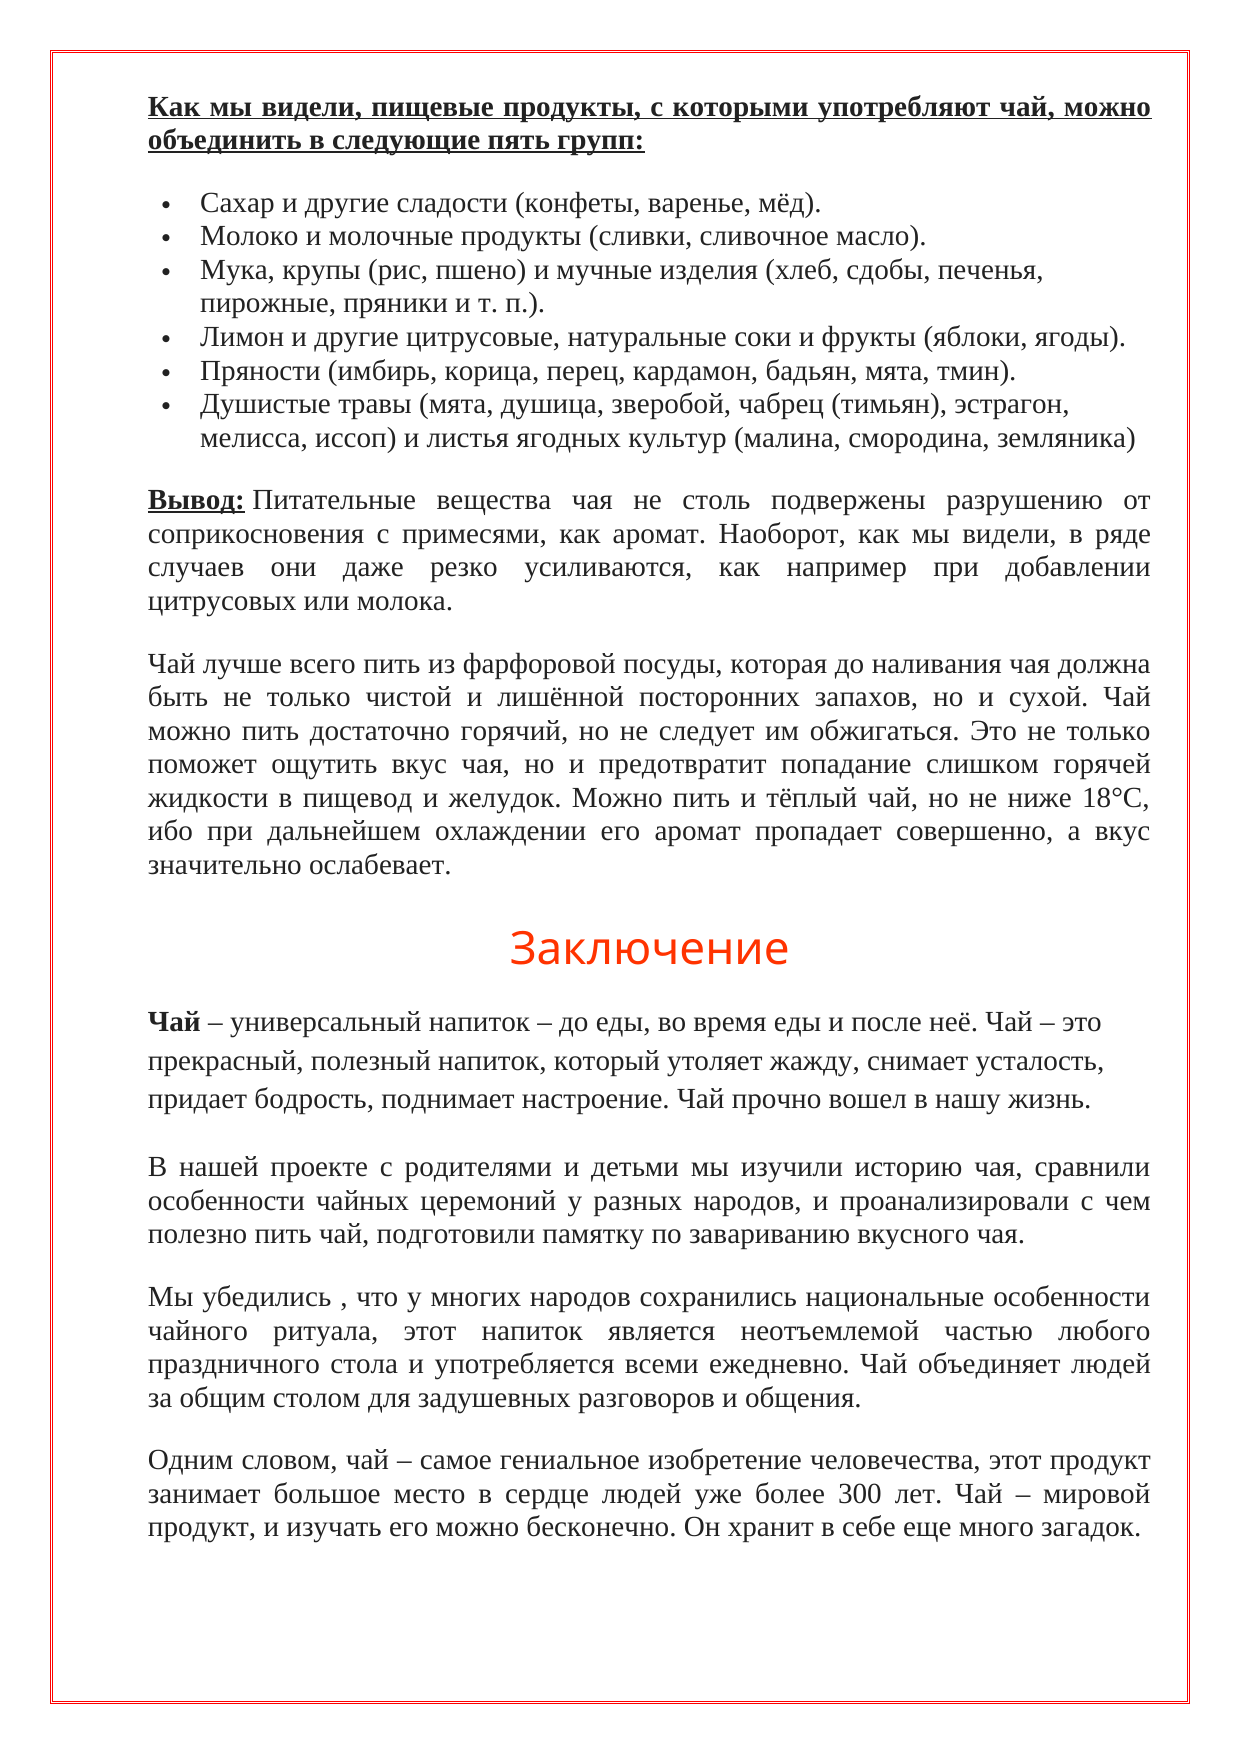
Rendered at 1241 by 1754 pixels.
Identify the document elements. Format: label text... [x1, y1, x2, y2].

text Как мы видели, пищевые продукты, с которыми употребляют чай, можно объединить в следующие пять групп: [148, 119, 1152, 156]
list Молоко и молочные продукты (сливки, сливочное масло). [162, 218, 1152, 252]
text Чай лучше всего пить из фарфоровой посуды, которая до наливания чая должна быть не только чистой и лишённой посторонних запахов, но и сухой. Чай можно пить достаточно горячий, но не следует им обжигаться. Это не только поможет ощутить вкус чая, но и предотвратит попадание слишком горячей жидкости в пищевод и желудок. Можно пить и тёплый чай, но не ниже 18°С, ибо при дальнейшем охлаждении его аромат пропадает совершенно, а вкус значительно ослабевает. [148, 646, 1152, 881]
text Как мы видели, пищевые продукты, с которыми употребляют чай, можно объединить в следующие пять групп: [148, 89, 1152, 118]
list Лимон и другие цитрусовые, натуральные соки и фрукты (яблоки, ягоды). [162, 319, 1152, 353]
text Мы убедились , что у многих народов сохранились национальные особенности чайного ритуала, этот напиток является неотъемлемой частью любого праздничного стола и употребляется всеми ежедневно. Чай объединяет людей за общим столом для задушевных разговоров и общения. [148, 1279, 1152, 1413]
subtitle Заключение [148, 915, 1152, 978]
text Одним словом, чай – самое гениальное изобретение человечества, этот продукт занимает большое место в сердце людей уже более 300 лет. Чай – мировой продукт, и изучать его можно бесконечно. Он хранит в себе еще много загадок. [148, 1442, 1152, 1543]
text Вывод: Питательные вещества чая не столь подвержены разрушению от соприкосновения с примесями, как аромат. Наоборот, как мы видели, в ряде случаев они даже резко усиливаются, как например при добавлении цитрусовых или молока. [148, 482, 1152, 617]
list Пряности (имбирь, корица, перец, кардамон, бадьян, мята, тмин). [162, 353, 1152, 386]
list Душистые травы (мята, душица, зверобой, чабрец (тимьян), эстрагон, мелисса, иссоп) и листья ягодных культур (малина, смородина, земляника) [162, 386, 1152, 453]
list Мука, крупы (рис, пшено) и мучные изделия (хлеб, сдобы, печенья, пирожные, пряники и т. п.). [162, 252, 1152, 319]
text Чай – универсальный напиток – до еды, во время еды и после неё. Чай – это прекрасный, полезный напиток, который утоляет жажду, снимает усталость, придает бодрость, поднимает настроение. Чай прочно вошел в нашу жизнь. [148, 1004, 1152, 1115]
text В нашей проекте с родителями и детьми мы изучили историю чая, сравнили особенности чайных церемоний у разных народов, и проанализировали с чем полезно пить чай, подготовили памятку по завариванию вкусного чая. [148, 1149, 1152, 1250]
list Сахар и другие сладости (конфеты, варенье, мёд). [162, 185, 1152, 218]
